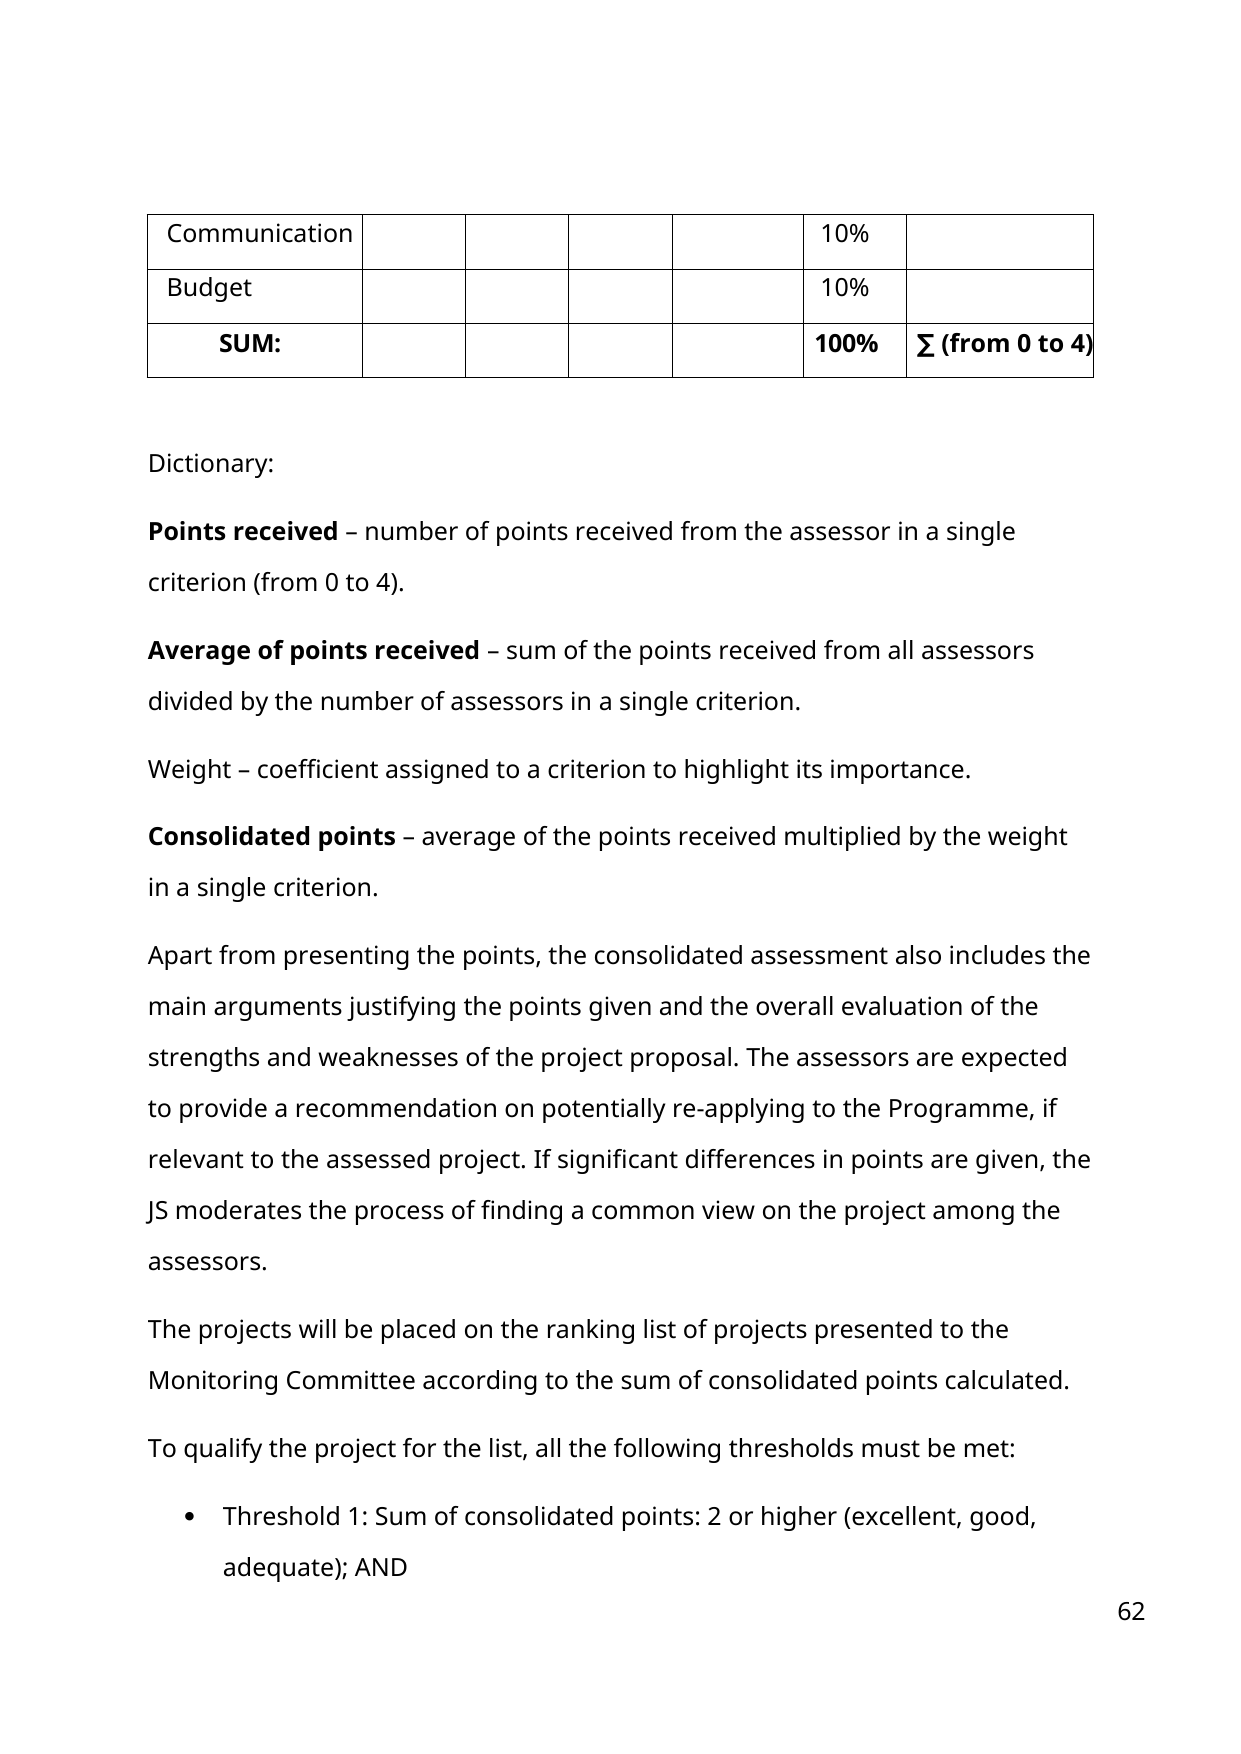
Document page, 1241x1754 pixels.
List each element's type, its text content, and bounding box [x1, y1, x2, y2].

table_cell Budget [148, 270, 362, 323]
table_cell ∑ (from 0 to 4) [907, 324, 1093, 377]
table_cell [673, 324, 803, 377]
list Threshold 1: Sum of consolidated points: 2 or higher (excellent, good, adequate); AND [185, 1498, 1094, 1583]
table_cell [363, 215, 465, 268]
text Weight – coefficient assigned to a criterion to highlight its importance. [148, 751, 1094, 785]
table_cell 100% [804, 324, 906, 377]
table_cell [363, 324, 465, 377]
table_cell [673, 270, 803, 323]
text Apart from presenting the points, the consolidated assessment also includes the main arguments justifying the points given and the overall evaluation of the strengths and weaknesses of the project proposal. The assessors are expected to provide a recommendation on potentially re-applying to the Programme, if relevant to the assessed project. If significant differences in points are given, the JS moderates the process of finding a common view on the project among the assessors. [148, 938, 1094, 1278]
table_cell 10% [804, 215, 906, 268]
text Consolidated points – average of the points received multiplied by the weight in a single criterion. [148, 819, 1094, 904]
table_cell [569, 215, 672, 268]
text Dictionary: [148, 446, 1097, 480]
table_cell Communication [148, 215, 362, 268]
text To qualify the project for the list, all the following thresholds must be met: [148, 1431, 1094, 1464]
table_cell [569, 270, 672, 323]
table_cell [569, 324, 672, 377]
text The projects will be placed on the ranking list of projects presented to the Monitoring Committee according to the sum of consolidated points calculated. [148, 1312, 1094, 1397]
table_cell [466, 270, 568, 323]
table_cell 10% [804, 270, 906, 323]
table_cell [363, 270, 465, 323]
table_cell [673, 215, 803, 268]
table_cell [466, 215, 568, 268]
text Average of points received – sum of the points received from all assessors divided by the number of assessors in a single criterion. [148, 633, 1094, 718]
table_cell SUM: [148, 324, 362, 377]
table_cell [907, 215, 1093, 268]
table_cell [907, 270, 1093, 323]
table_cell [466, 324, 568, 377]
text Points received – number of points received from the assessor in a single criterion (from 0 to 4). [148, 514, 1097, 599]
